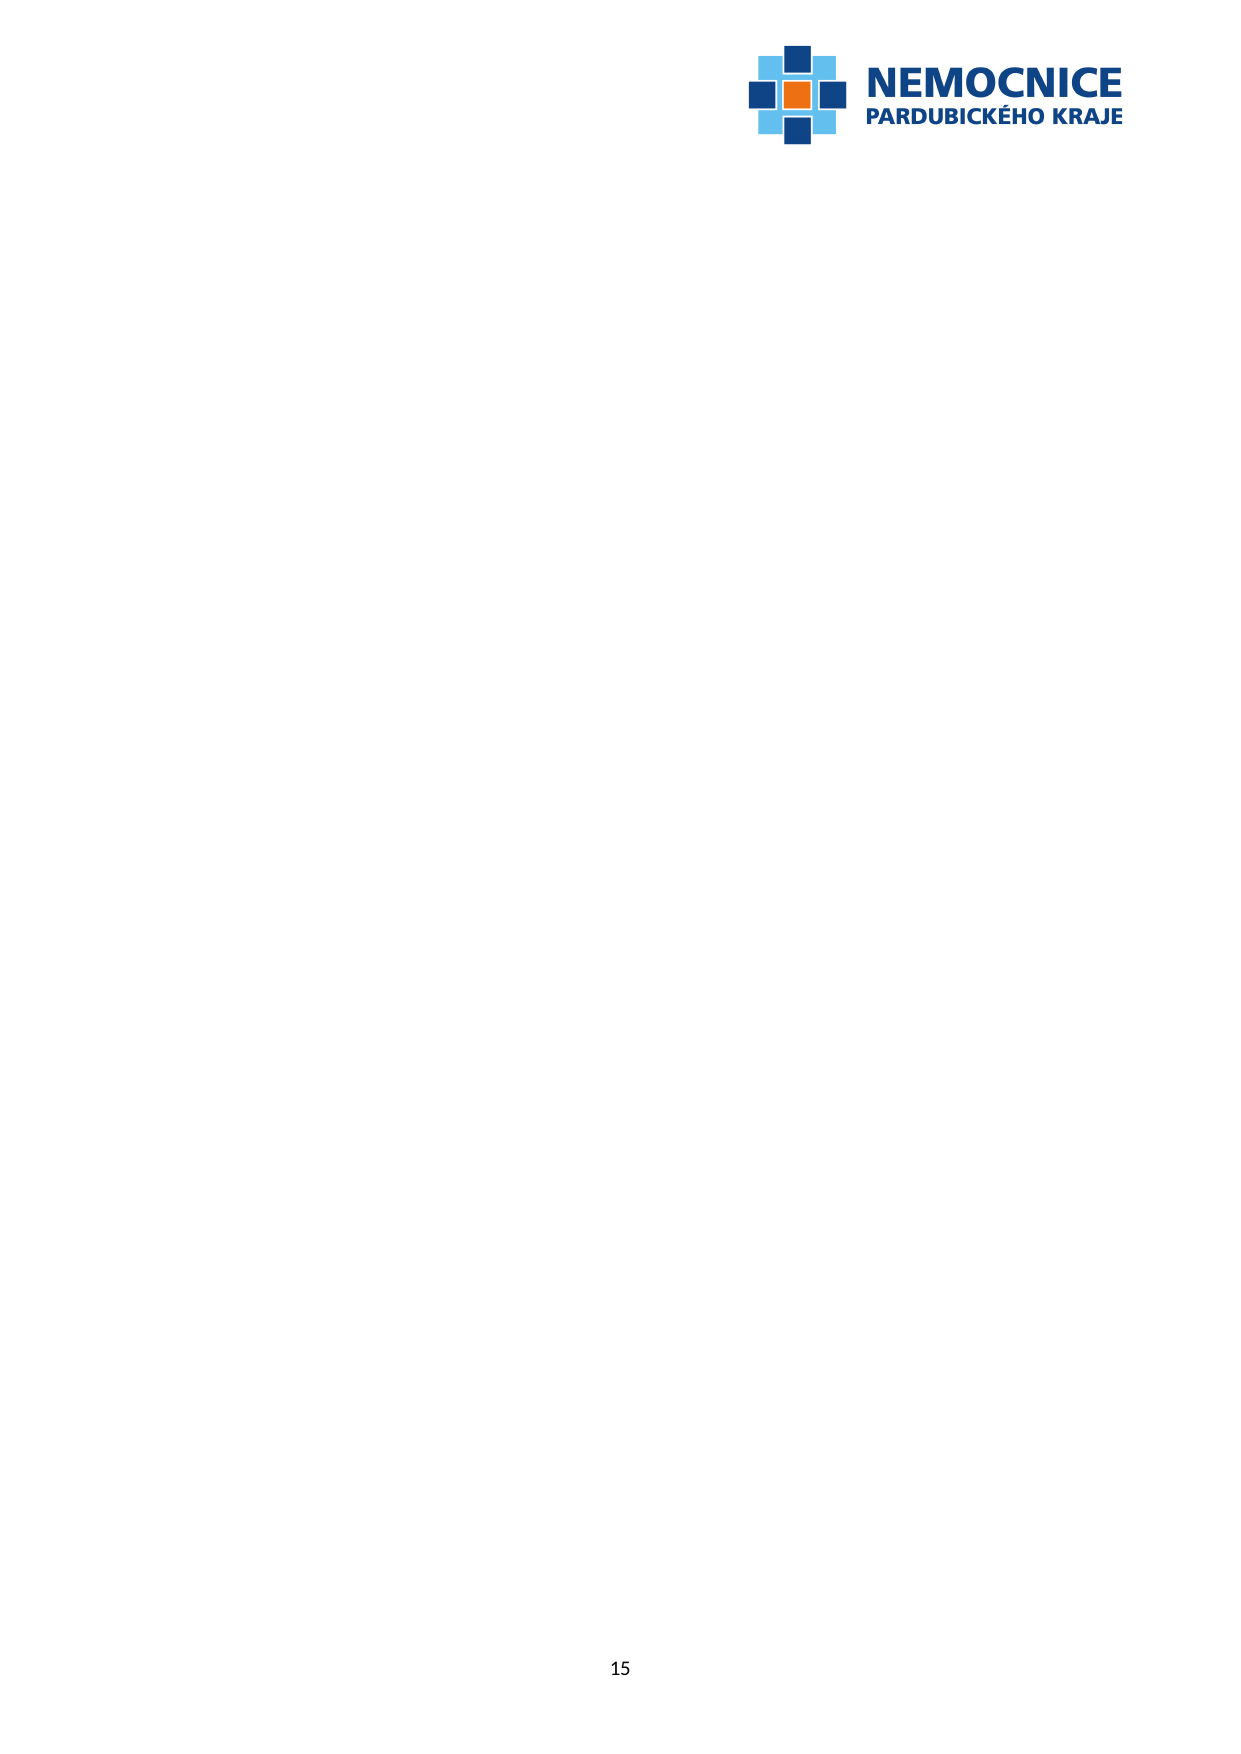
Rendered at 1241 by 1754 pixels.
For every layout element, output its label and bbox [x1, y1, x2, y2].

picture [747, 45, 1123, 146]
